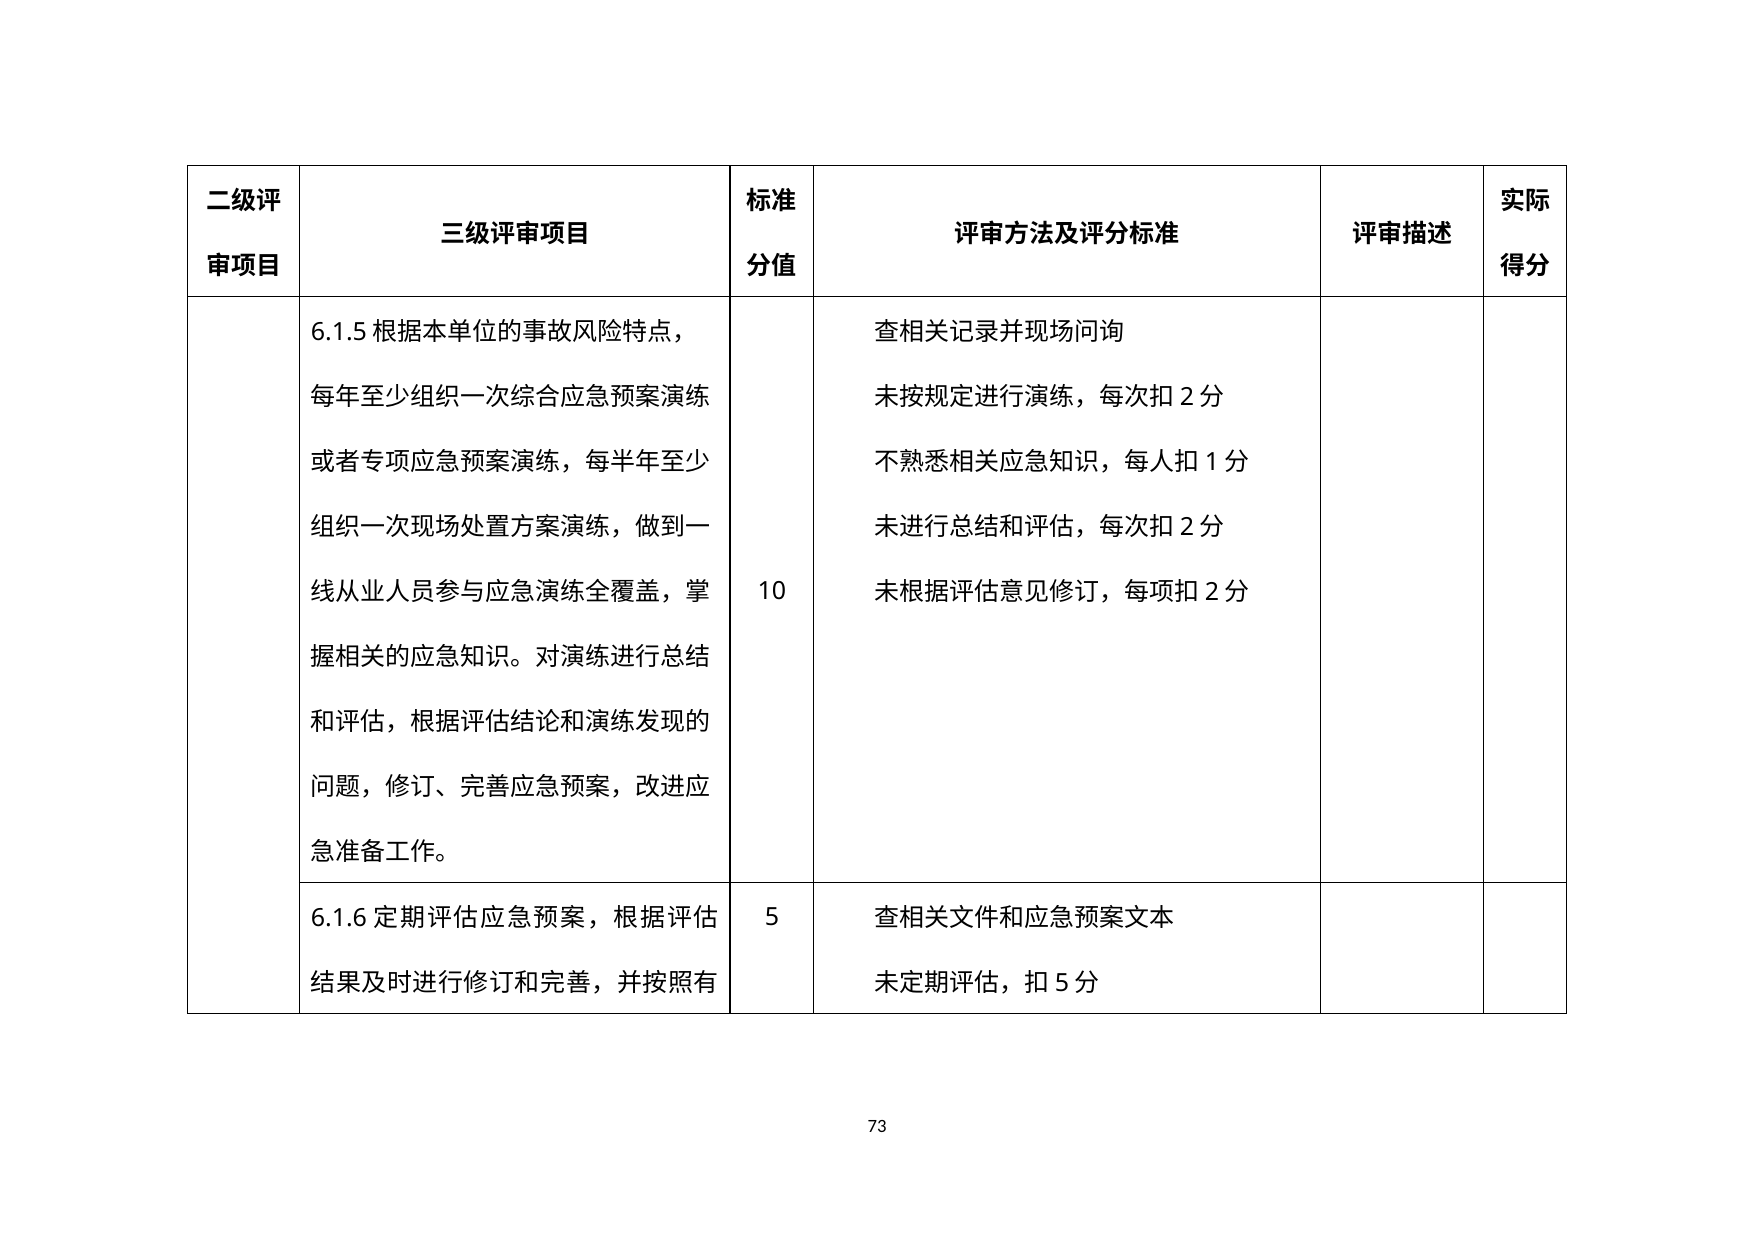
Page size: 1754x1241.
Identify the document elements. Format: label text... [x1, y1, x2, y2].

table_header 实际得分 [1484, 166, 1566, 296]
table_cell [1484, 883, 1566, 1013]
table_header 二级评审项目 [188, 166, 299, 296]
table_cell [814, 883, 1320, 1013]
table_cell 查相关记录并现场问询 未按规定进行演练，每次扣2分 不熟悉相关应急知识，每人扣1分 未进行总结和评估，每次扣2分 未根据评估意见修订，每项扣2分 [814, 297, 1320, 882]
table_cell 10 [731, 297, 813, 882]
table_cell 6.1.5根据本单位的事故风险特点，每年至少组织一次综合应急预案演练或者专项应急预案演练，每半年至少组织一次现场处置方案演练，做到一线从业人员参与应急演练全覆盖，掌握相关的应急知识。对演练进行总结和评估，根据评估结论和演练发现的问题，修订、完善应急预案，改进应急准备工作。 [300, 297, 729, 882]
table_cell [1321, 883, 1483, 1013]
table_header 评审方法及评分标准 [814, 166, 1320, 296]
table_cell [1484, 297, 1566, 882]
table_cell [300, 883, 729, 1013]
table_cell 5 [731, 883, 813, 1013]
table_cell [1321, 297, 1483, 882]
table_header 三级评审项目 [300, 166, 729, 296]
table_header 标准分值 [731, 166, 813, 296]
table_header 评审描述 [1321, 166, 1483, 296]
